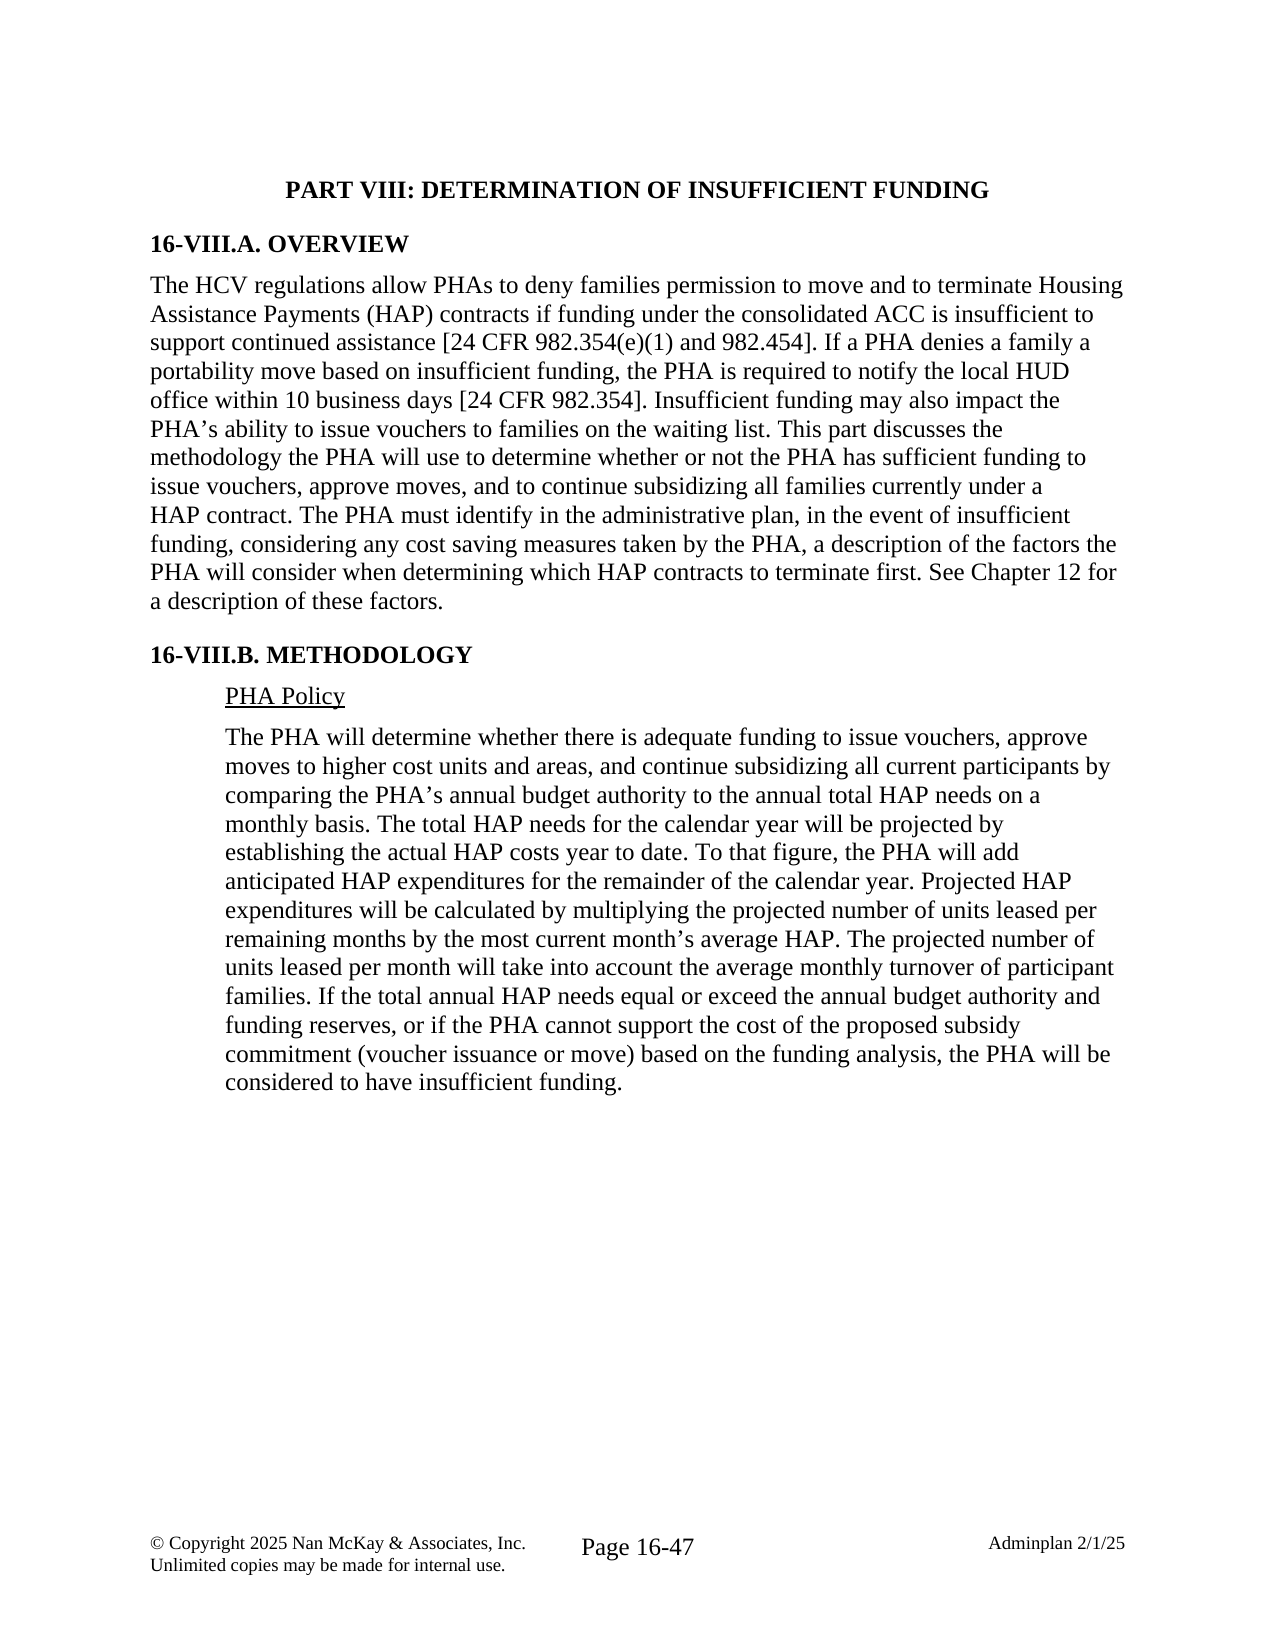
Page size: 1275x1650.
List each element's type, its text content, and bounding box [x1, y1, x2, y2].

text PHA Policy [225, 681, 1125, 710]
text The HCV regulations allow PHAs to deny families permission to move and to terminate Housing Assistance Payments (HAP) contracts if funding under the consolidated ACC is insufficient to support continued assistance [24 CFR 982.354(e)(1) and 982.454]. If a PHA denies a family a portability move based on insufficient funding, the PHA is required to notify the local HUD office within 10 business days [24 CFR 982.354]. Insufficient funding may also impact the PHA’s ability to issue vouchers to families on the waiting list. This part discusses the methodology the PHA will use to determine whether or not the PHA has sufficient funding to issue vouchers, approve moves, and to continue subsidizing all families currently under a HAP contract. The PHA must identify in the administrative plan, in the event of insufficient funding, considering any cost saving measures taken by the PHA, a description of the factors the PHA will consider when determining which HAP contracts to terminate first. See Chapter 12 for a description of these factors. [150, 270, 1125, 615]
text The PHA will determine whether there is adequate funding to issue vouchers, approve moves to higher cost units and areas, and continue subsidizing all current participants by comparing the PHA’s annual budget authority to the annual total HAP needs on a monthly basis. The total HAP needs for the calendar year will be projected by establishing the actual HAP costs year to date. To that figure, the PHA will add anticipated HAP expenditures for the remainder of the calendar year. Projected HAP expenditures will be calculated by multiplying the projected number of units leased per remaining months by the most current month’s average HAP. The projected number of units leased per month will take into account the average monthly turnover of participant families. If the total annual HAP needs equal or exceed the annual budget authority and funding reserves, or if the PHA cannot support the cost of the proposed subsidy commitment (voucher issuance or move) based on the funding analysis, the PHA will be considered to have insufficient funding. [225, 722, 1125, 1096]
text 16-VIII.B. METHODOLOGY [150, 640, 1125, 669]
text 16-VIII.A. OVERVIEW [150, 229, 1125, 257]
text PART VIII: DETERMINATION OF INSUFFICIENT FUNDING [150, 175, 1125, 204]
